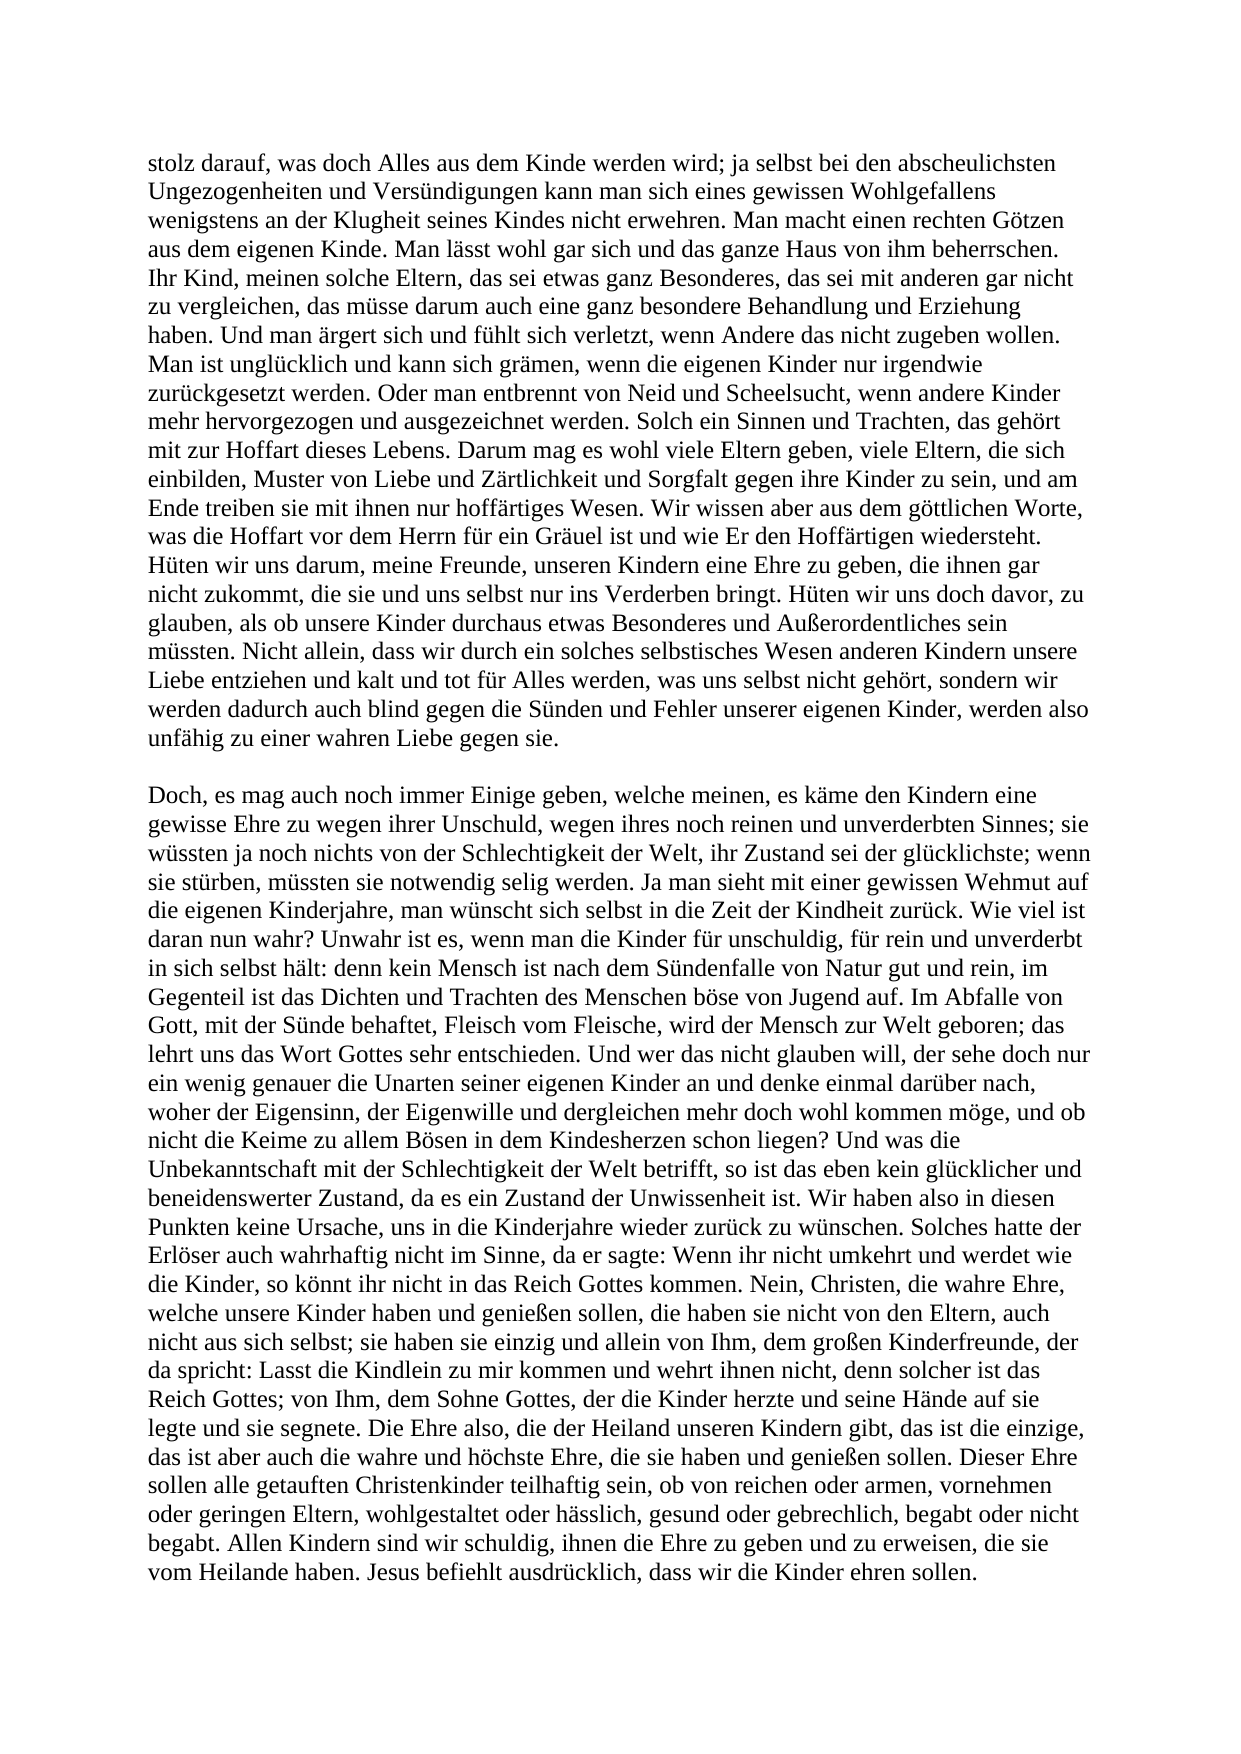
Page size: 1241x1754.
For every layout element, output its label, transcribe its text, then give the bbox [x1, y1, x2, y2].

text Doch, es mag auch noch immer Einige geben, welche meinen, es käme den Kindern eine gewisse Ehre zu wegen ihrer Unschuld, wegen ihres noch reinen und unverderbten Sinnes; sie wüssten ja noch nichts von der Schlechtigkeit der Welt, ihr Zustand sei der glücklichste; wenn sie stürben, müssten sie notwendig selig werden. Ja man sieht mit einer gewissen Wehmut auf die eigenen Kinderjahre, man wünscht sich selbst in die Zeit der Kindheit zurück. Wie viel ist daran nun wahr? Unwahr ist es, wenn man die Kinder für unschuldig, für rein und unverderbt in sich selbst hält: denn kein Mensch ist nach dem Sündenfalle von Natur gut und rein, im Gegenteil ist das Dichten und Trachten des Menschen böse von Jugend auf. Im Abfalle von Gott, mit der Sünde behaftet, Fleisch vom Fleische, wird der Mensch zur Welt geboren; das lehrt uns das Wort Gottes sehr entschieden. Und wer das nicht glauben will, der sehe doch nur ein wenig genauer die Unarten seiner eigenen Kinder an und denke einmal darüber nach, woher der Eigensinn, der Eigenwille und dergleichen mehr doch wohl kommen möge, und ob nicht die Keime zu allem Bösen in dem Kindesherzen schon liegen? Und was die Unbekanntschaft mit der Schlechtigkeit der Welt betrifft, so ist das eben kein glücklicher und beneidenswerter Zustand, da es ein Zustand der Unwissenheit ist. Wir haben also in diesen Punkten keine Ursache, uns in die Kinderjahre wieder zurück zu wünschen. Solches hatte der Erlöser auch wahrhaftig nicht im Sinne, da er sagte: Wenn ihr nicht umkehrt und werdet wie die Kinder, so könnt ihr nicht in das Reich Gottes kommen. Nein, Christen, die wahre Ehre, welche unsere Kinder haben und genießen sollen, die haben sie nicht von den Eltern, auch nicht aus sich selbst; sie haben sie einzig und allein von Ihm, dem großen Kinderfreunde, der da spricht: Lasst die Kindlein zu mir kommen und wehrt ihnen nicht, denn solcher ist das Reich Gottes; von Ihm, dem Sohne Gottes, der die Kinder herzte und seine Hände auf sie legte und sie segnete. Die Ehre also, die der Heiland unseren Kindern gibt, das ist die einzige, das ist aber auch die wahre und höchste Ehre, die sie haben und genießen sollen. Dieser Ehre sollen alle getauften Christenkinder teilhaftig sein, ob von reichen oder armen, vornehmen oder geringen Eltern, wohlgestaltet oder hässlich, gesund oder gebrechlich, begabt oder nicht begabt. Allen Kindern sind wir schuldig, ihnen die Ehre zu geben und zu erweisen, die sie vom Heilande haben. Jesus befiehlt ausdrücklich, dass wir die Kinder ehren sollen. [148, 781, 1093, 1586]
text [148, 148, 1093, 751]
